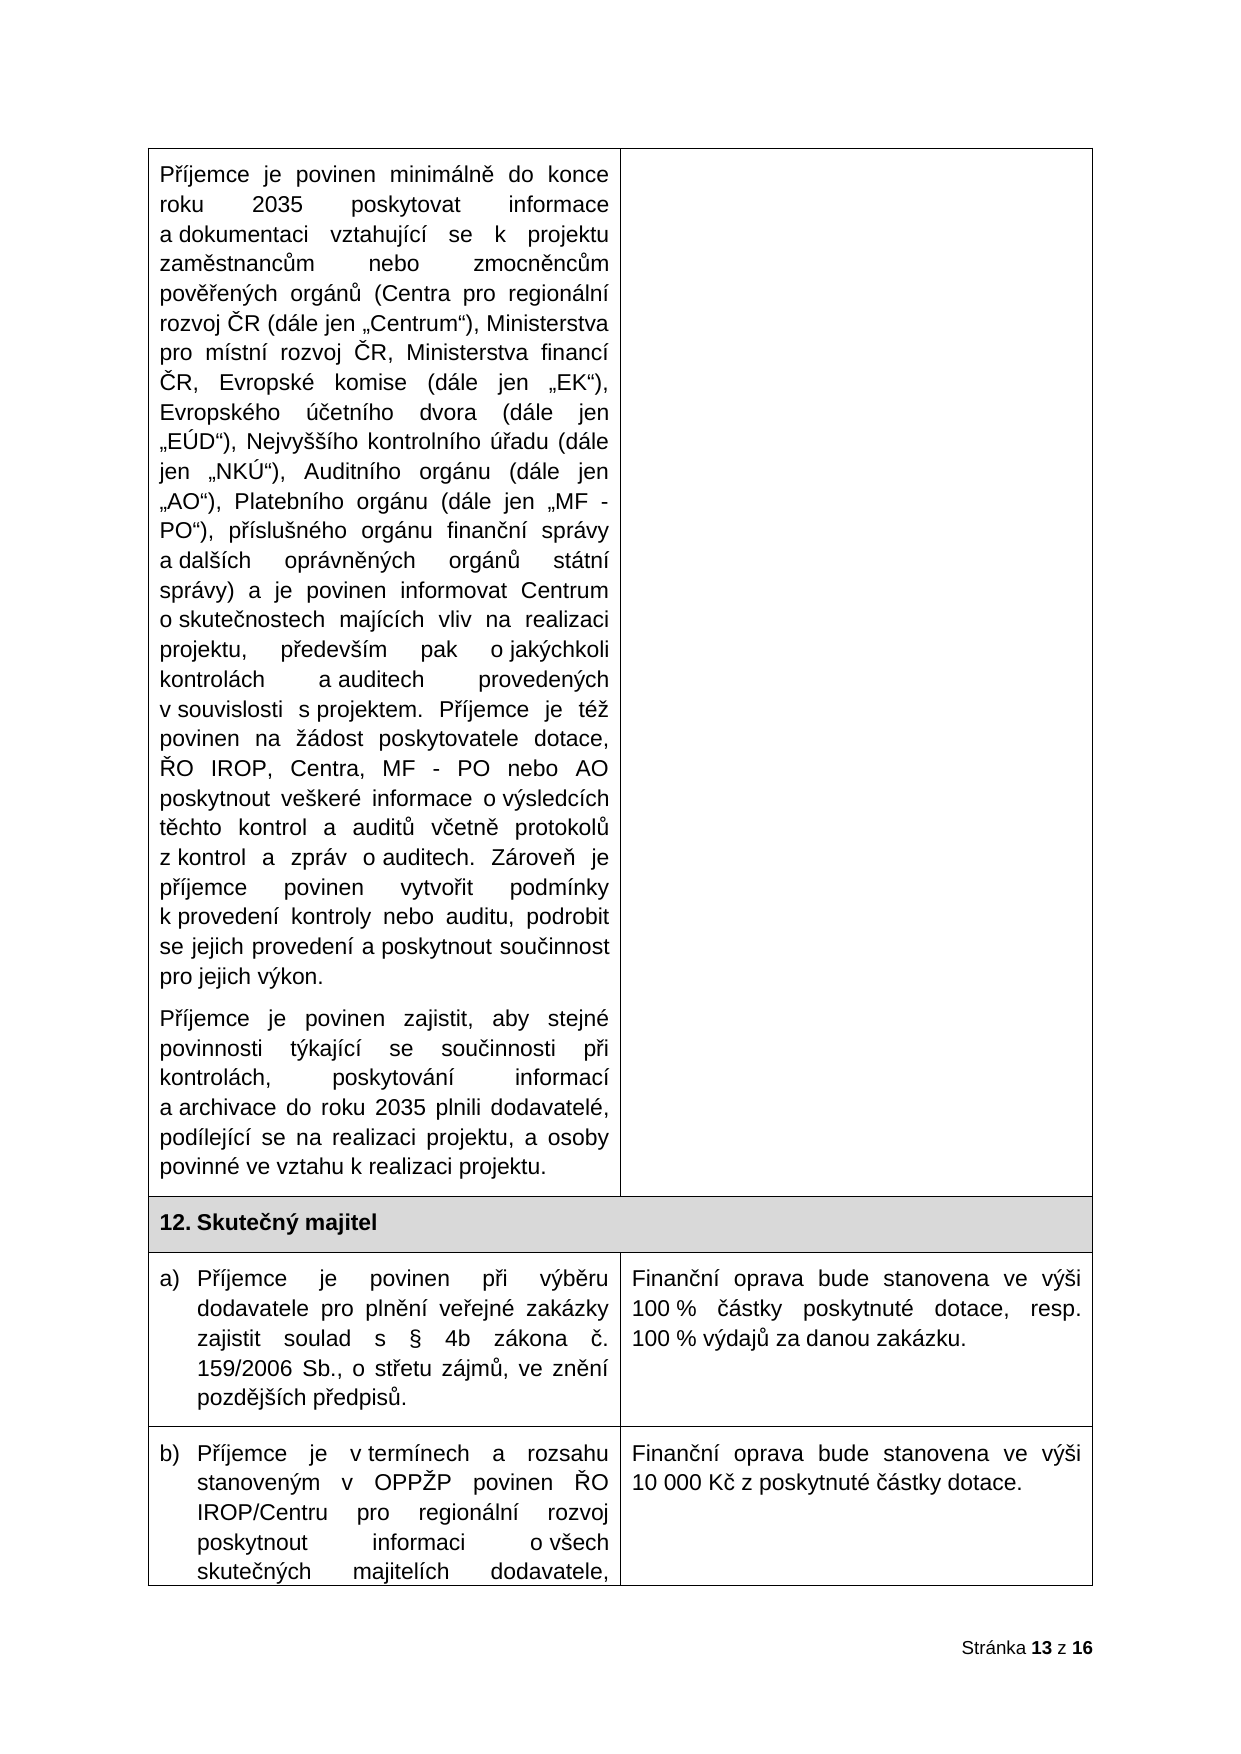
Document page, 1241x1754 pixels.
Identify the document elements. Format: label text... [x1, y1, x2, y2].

table_cell Skutečný majitel [149, 1197, 1092, 1252]
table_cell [621, 1427, 1092, 1585]
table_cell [149, 149, 620, 1196]
table_cell Finanční oprava bude stanovena ve výši 100 % částky poskytnuté dotace, resp. 100 % výdajů za danou zakázku. [621, 1253, 1092, 1426]
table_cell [621, 149, 1092, 1196]
table_cell Příjemce je povinen při výběru dodavatele pro plnění veřejné zakázky zajistit soulad s § 4b zákona č. 159/2006 Sb., o střetu zájmů, ve znění pozdějších předpisů. [149, 1253, 620, 1426]
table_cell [149, 1427, 620, 1585]
